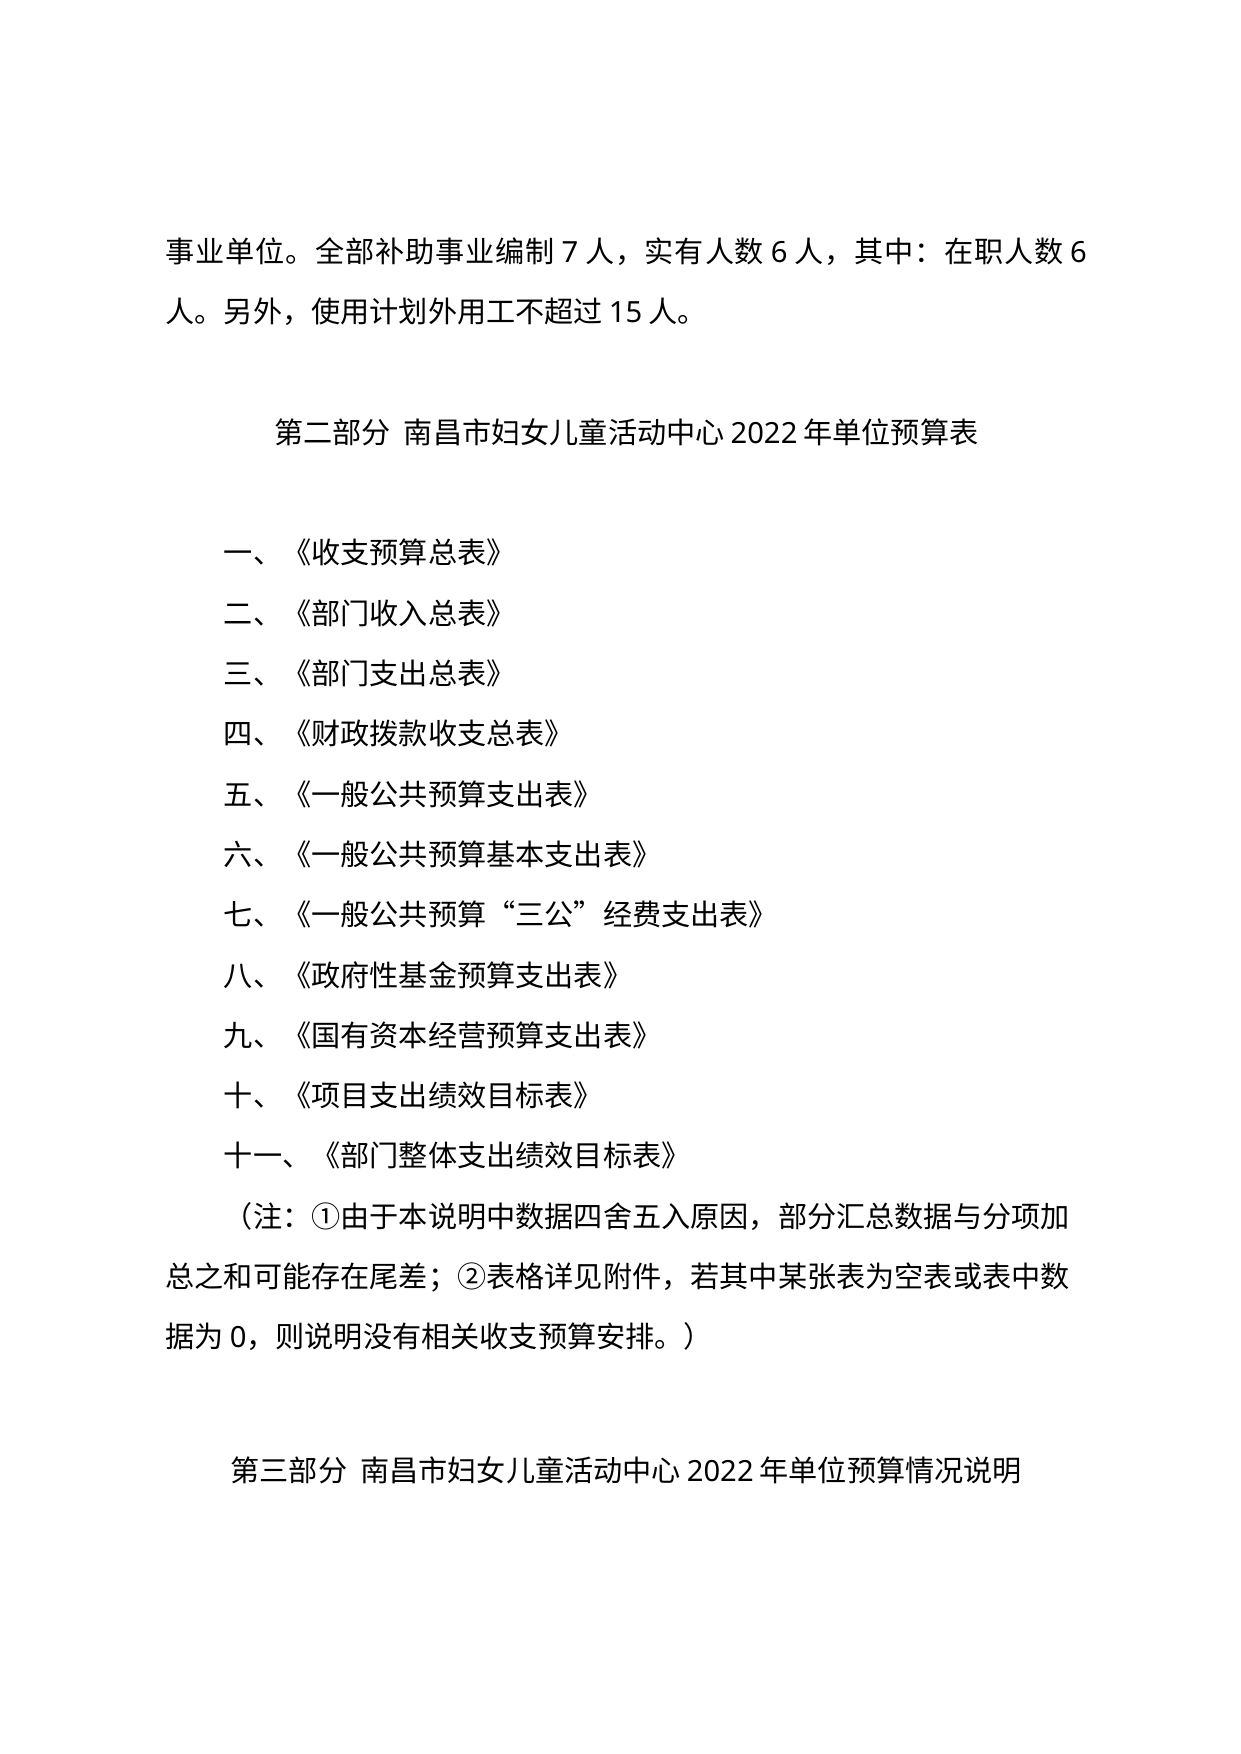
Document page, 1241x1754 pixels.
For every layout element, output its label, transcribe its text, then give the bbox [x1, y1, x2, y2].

text 十一、《部门整体支出绩效目标表》 [165, 1124, 1087, 1184]
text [165, 219, 1087, 340]
text 八、《政府性基金预算支出表》 [165, 943, 1087, 1003]
text 第二部分 南昌市妇女儿童活动中心2022年单位预算表 [165, 400, 1087, 461]
text 四、《财政拨款收支总表》 [165, 702, 1087, 762]
text 第三部分 南昌市妇女儿童活动中心2022年单位预算情况说明 [165, 1438, 1087, 1498]
text 五、《一般公共预算支出表》 [165, 762, 1087, 822]
text 六、《一般公共预算基本支出表》 [165, 822, 1087, 883]
text 九、《国有资本经营预算支出表》 [165, 1003, 1087, 1064]
text 三、《部门支出总表》 [165, 642, 1087, 702]
text 二、《部门收入总表》 [165, 581, 1087, 642]
text （注：①由于本说明中数据四舍五入原因，部分汇总数据与分项加总之和可能存在尾差；②表格详见附件，若其中某张表为空表或表中数据为0，则说明没有相关收支预算安排。） [165, 1184, 1087, 1365]
text 一、《收支预算总表》 [165, 521, 1087, 581]
text 七、《一般公共预算“三公”经费支出表》 [165, 883, 1087, 943]
text 十、《项目支出绩效目标表》 [165, 1064, 1087, 1124]
